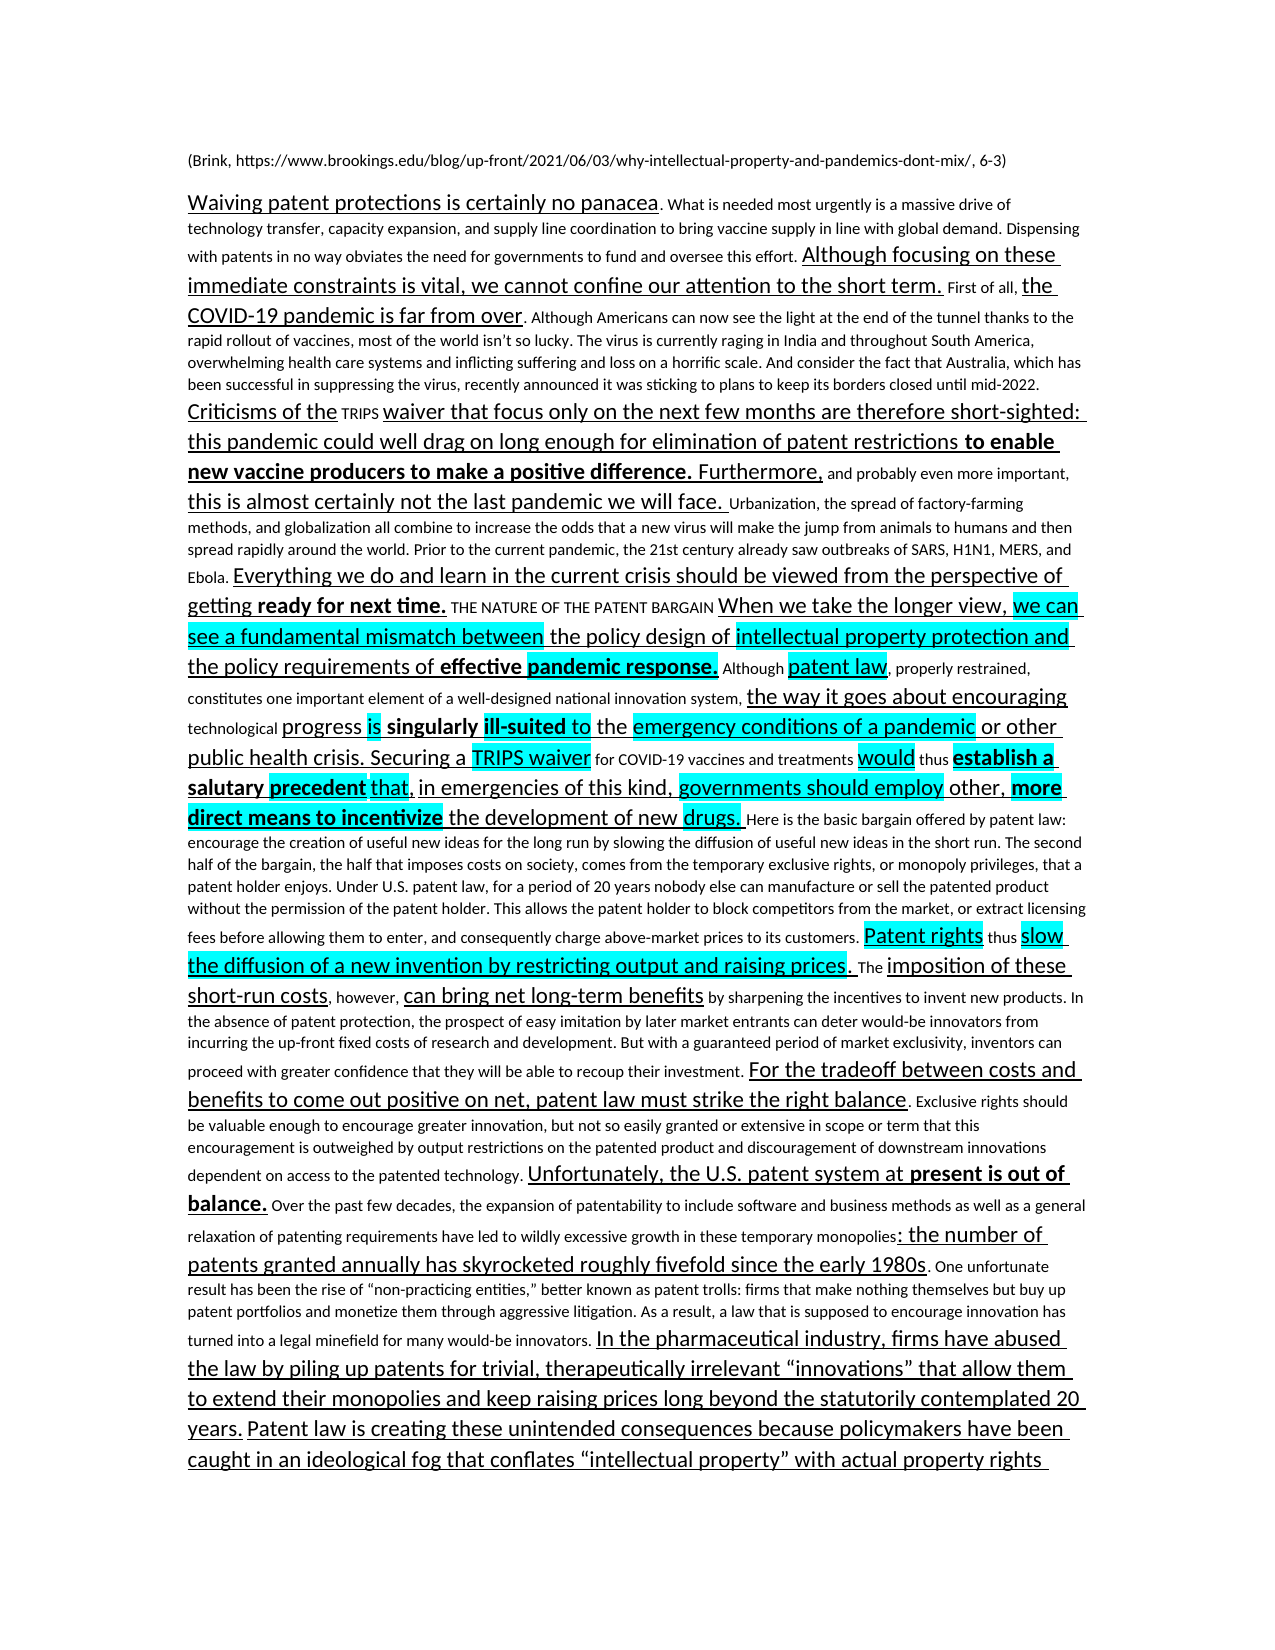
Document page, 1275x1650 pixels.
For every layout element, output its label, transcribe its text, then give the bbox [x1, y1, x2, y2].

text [187, 188, 1087, 1473]
text (Brink, https://www.brookings.edu/blog/up-front/2021/06/03/why-intellectual-property-and-pandemics-dont-mix/, 6-3) [187, 150, 1087, 170]
